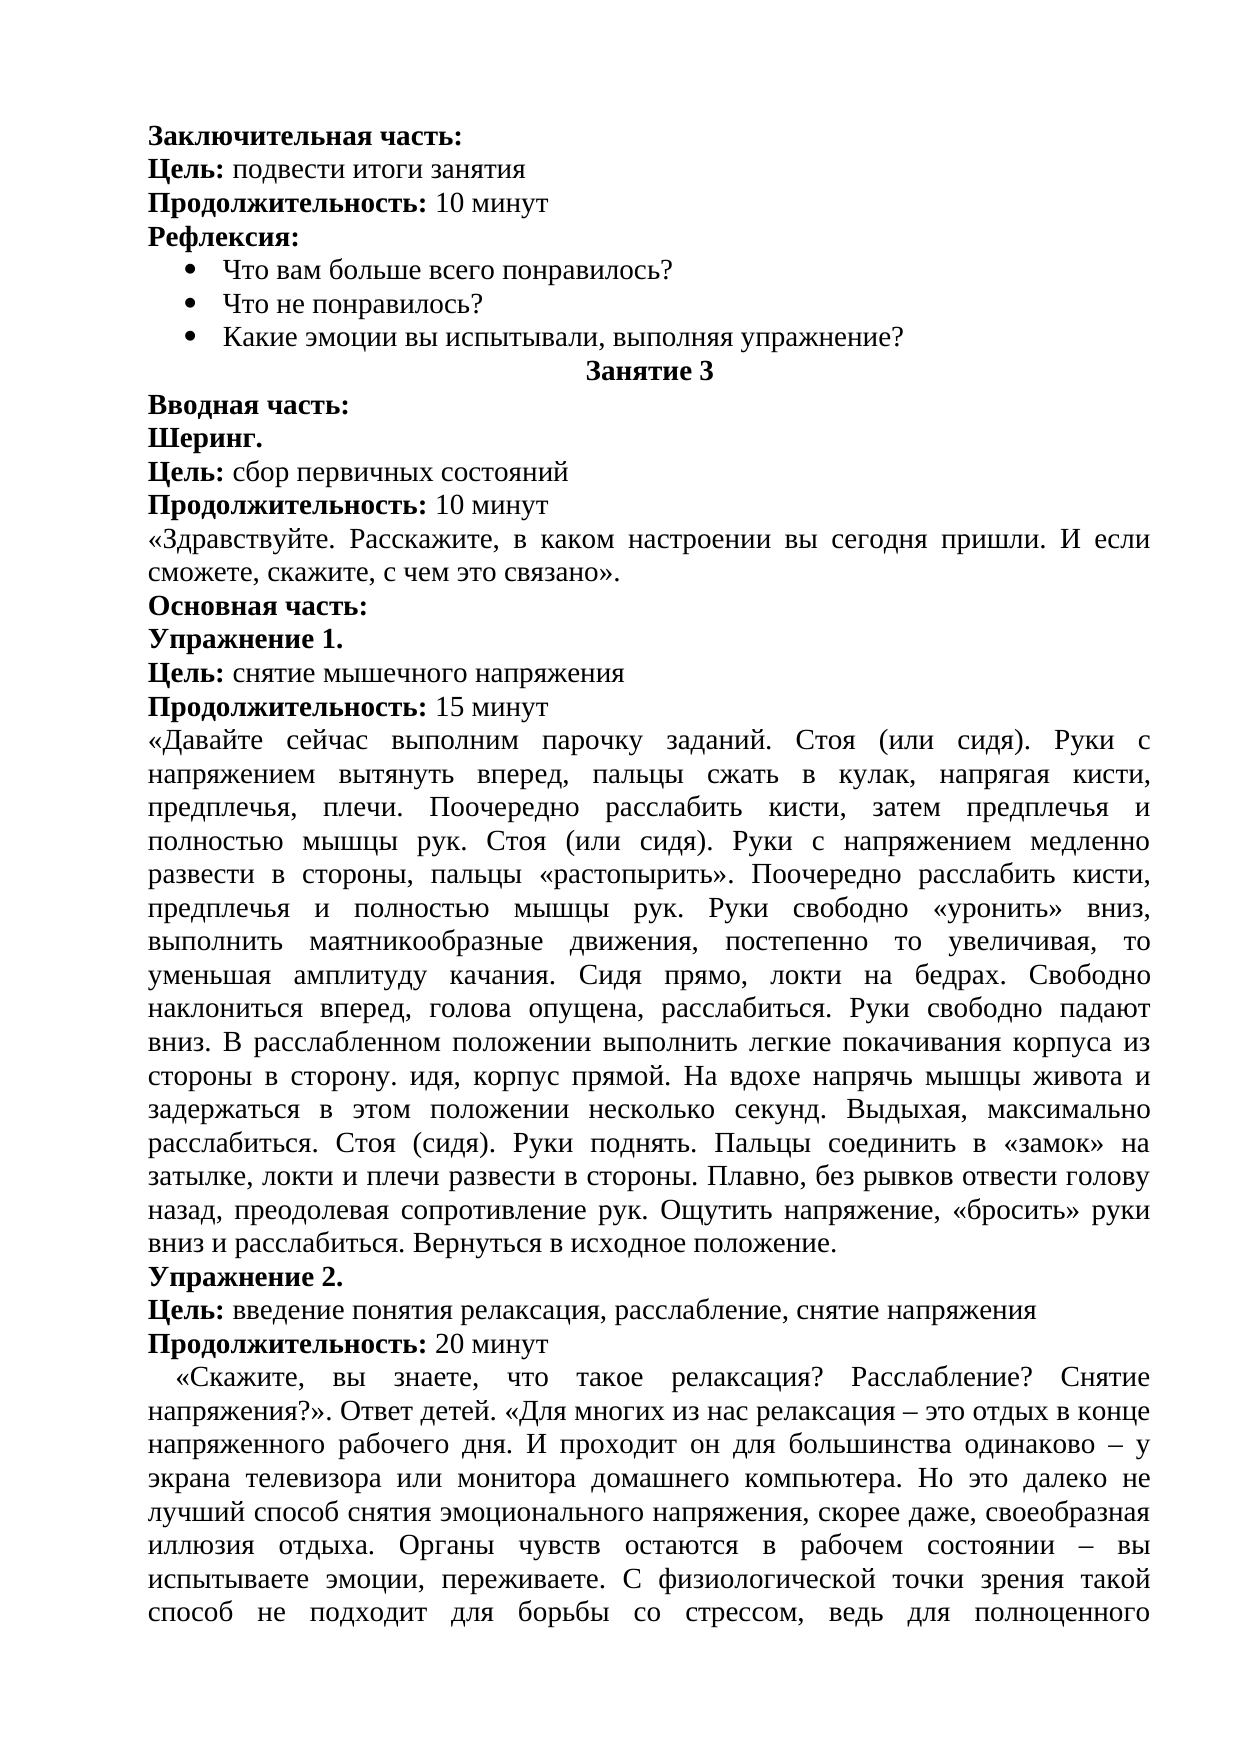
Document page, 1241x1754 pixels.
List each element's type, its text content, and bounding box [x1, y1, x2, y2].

text Упражнение 2. [148, 1259, 1152, 1292]
list Какие эмоции вы испытывали, выполняя упражнение? [185, 319, 1152, 353]
text Цель: сбор первичных состояний [148, 454, 1152, 487]
text Цель: снятие мышечного напряжения [148, 655, 1152, 689]
text Рефлексия: [148, 219, 1152, 252]
text Шеринг. [148, 420, 1152, 454]
text Вводная часть: [148, 387, 1152, 420]
text Продолжительность: 15 минут [148, 689, 1152, 722]
text Заключительная часть: [148, 118, 1152, 152]
text Упражнение 1. [148, 622, 1152, 655]
list Что не понравилось? [185, 286, 1152, 319]
text Основная часть: [148, 588, 1152, 622]
list Что вам больше всего понравилось? [185, 252, 1152, 286]
text Продолжительность: 10 минут [148, 487, 1152, 521]
text Цель: подвести итоги занятия [148, 152, 1152, 185]
text Продолжительность: 10 минут [148, 185, 1152, 219]
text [148, 1359, 1152, 1628]
text Цель: введение понятия релаксация, расслабление, снятие напряжения [148, 1292, 1152, 1326]
text Продолжительность: 20 минут [148, 1326, 1152, 1359]
text «Здравствуйте. Расскажите, в каком настроении вы сегодня пришли. И если сможете, скажите, с чем это связано». [148, 521, 1152, 588]
text «Давайте сейчас выполним парочку заданий. Стоя (или сидя). Руки с напряжением вытянуть вперед, пальцы сжать в кулак, напрягая кисти, предплечья, плечи. Поочередно расслабить кисти, затем предплечья и полностью мышцы рук. Стоя (или сидя). Руки с напряжением медленно развести в стороны, пальцы «растопырить». Поочередно расслабить кисти, предплечья и полностью мышцы рук. Руки свободно «уронить» вниз, выполнить маятникообразные движения, постепенно то увеличивая, то уменьшая амплитуду качания. Сидя прямо, локти на бедрах. Свободно наклониться вперед, голова опущена, расслабиться. Руки свободно падают вниз. В расслабленном положении выполнить легкие покачивания корпуса из стороны в сторону. идя, корпус прямой. На вдохе напрячь мышцы живота и задержаться в этом положении несколько секунд. Выдыхая, максимально расслабиться. Стоя (сидя). Руки поднять. Пальцы соединить в «замок» на затылке, локти и плечи развести в стороны. Плавно, без рывков отвести голову назад, преодолевая сопротивление рук. Ощутить напряжение, «бросить» руки вниз и расслабиться. Вернуться в исходное положение. [148, 722, 1152, 1259]
text Занятие 3 [148, 353, 1152, 387]
